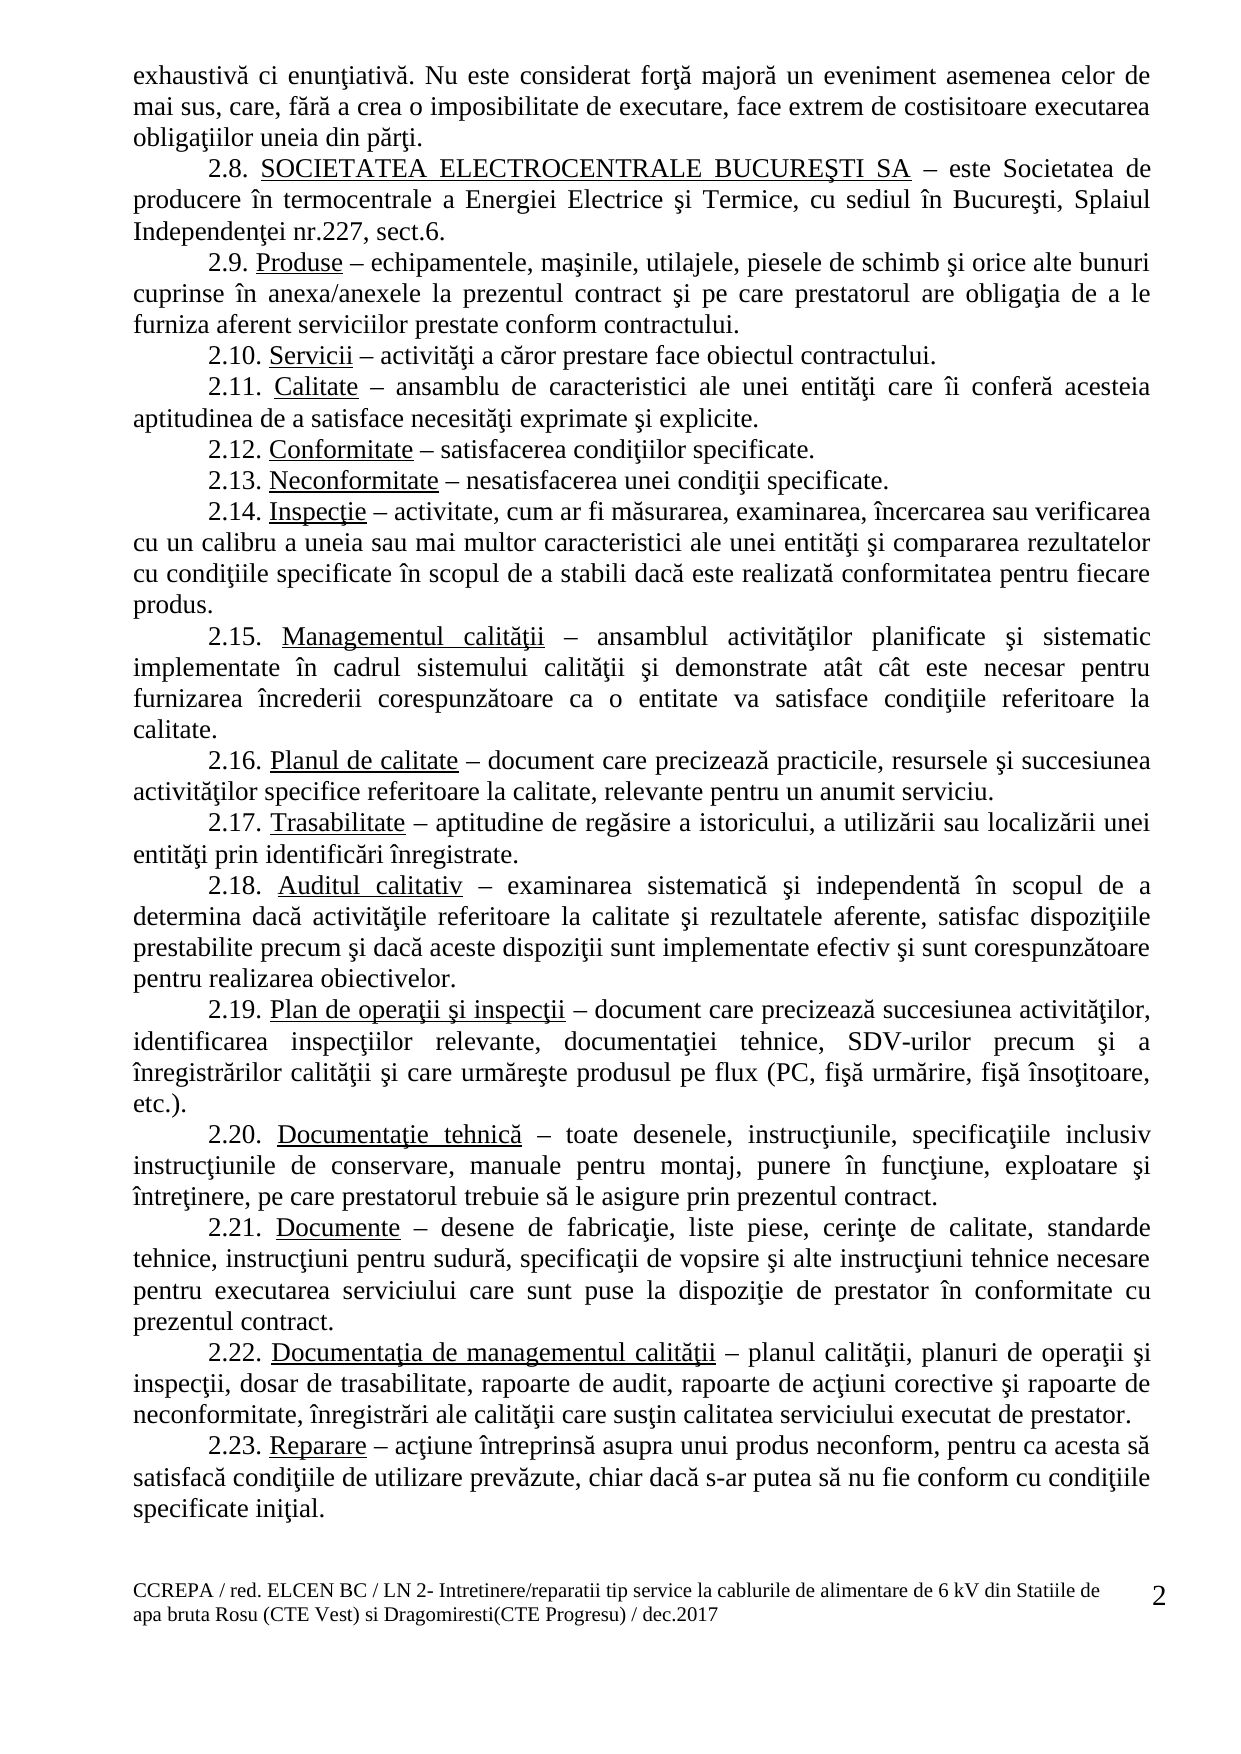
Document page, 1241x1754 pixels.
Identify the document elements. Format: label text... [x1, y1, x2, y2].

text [133, 59, 1152, 152]
text 2.13. Neconformitate – nesatisfacerea unei condiţii specificate. [133, 464, 1152, 495]
text 2.12. Conformitate – satisfacerea condiţiilor specificate. [133, 433, 1152, 464]
text 2.22. Documentaţia de managementul calităţii – planul calităţii, planuri de operaţii şi inspecţii, dosar de trasabilitate, rapoarte de audit, rapoarte de acţiuni corective şi rapoarte de neconformitate, înregistrări ale calităţii care susţin calitatea serviciului executat de prestator. [133, 1336, 1152, 1429]
text 2.11. Calitate – ansamblu de caracteristici ale unei entităţi care îi conferă acesteia aptitudinea de a satisface necesităţi exprimate şi explicite. [133, 371, 1152, 433]
text 2.16. Planul de calitate – document care precizează practicile, resursele şi succesiunea activităţilor specifice referitoare la calitate, relevante pentru un anumit serviciu. [133, 744, 1152, 807]
text 2.18. Auditul calitativ – examinarea sistematică şi independentă în scopul de a determina dacă activităţile referitoare la calitate şi rezultatele aferente, satisfac dispoziţiile prestabilite precum şi dacă aceste dispoziţii sunt implementate efectiv şi sunt corespunzătoare pentru realizarea obiectivelor. [133, 869, 1152, 993]
text 2.17. Trasabilitate – aptitudine de regăsire a istoricului, a utilizării sau localizării unei entităţi prin identificări înregistrate. [133, 807, 1152, 869]
text 2.8. SOCIETATEA ELECTROCENTRALE BUCUREŞTI SA – este Societatea de producere în termocentrale a Energiei Electrice şi Termice, cu sediul în Bucureşti, Splaiul Independenţei nr.227, sect.6. [133, 152, 1152, 246]
text 2.20. Documentaţie tehnică – toate desenele, instrucţiunile, specificaţiile inclusiv instrucţiunile de conservare, manuale pentru montaj, punere în funcţiune, exploatare şi întreţinere, pe care prestatorul trebuie să le asigure prin prezentul contract. [133, 1118, 1152, 1211]
text 2.15. Managementul calităţii – ansamblul activităţilor planificate şi sistematic implementate în cadrul sistemului calităţii şi demonstrate atât cât este necesar pentru furnizarea încrederii corespunzătoare ca o entitate va satisface condiţiile referitoare la calitate. [133, 620, 1152, 744]
text 2.14. Inspecţie – activitate, cum ar fi măsurarea, examinarea, încercarea sau verificarea cu un calibru a uneia sau mai multor caracteristici ale unei entităţi şi compararea rezultatelor cu condiţiile specificate în scopul de a stabili dacă este realizată conformitatea pentru fiecare produs. [133, 495, 1152, 620]
text 2.21. Documente – desene de fabricaţie, liste piese, cerinţe de calitate, standarde tehnice, instrucţiuni pentru sudură, specificaţii de vopsire şi alte instrucţiuni tehnice necesare pentru executarea serviciului care sunt puse la dispoziţie de prestator în conformitate cu prezentul contract. [133, 1211, 1152, 1336]
text 2.23. Reparare – acţiune întreprinsă asupra unui produs neconform, pentru ca acesta să satisfacă condiţiile de utilizare prevăzute, chiar dacă s-ar putea să nu fie conform cu condiţiile specificate iniţial. [133, 1429, 1152, 1523]
text 2.19. Plan de operaţii şi inspecţii – document care precizează succesiunea activităţilor, identificarea inspecţiilor relevante, documentaţiei tehnice, SDV-urilor precum şi a înregistrărilor calităţii şi care urmăreşte produsul pe flux (PC, fişă urmărire, fişă însoţitoare, etc.). [133, 993, 1152, 1118]
text 2.9. Produse – echipamentele, maşinile, utilajele, piesele de schimb şi orice alte bunuri cuprinse în anexa/anexele la prezentul contract şi pe care prestatorul are obligaţia de a le furniza aferent serviciilor prestate conform contractului. [133, 246, 1152, 339]
text 2.10. Servicii – activităţi a căror prestare face obiectul contractului. [133, 339, 1152, 371]
